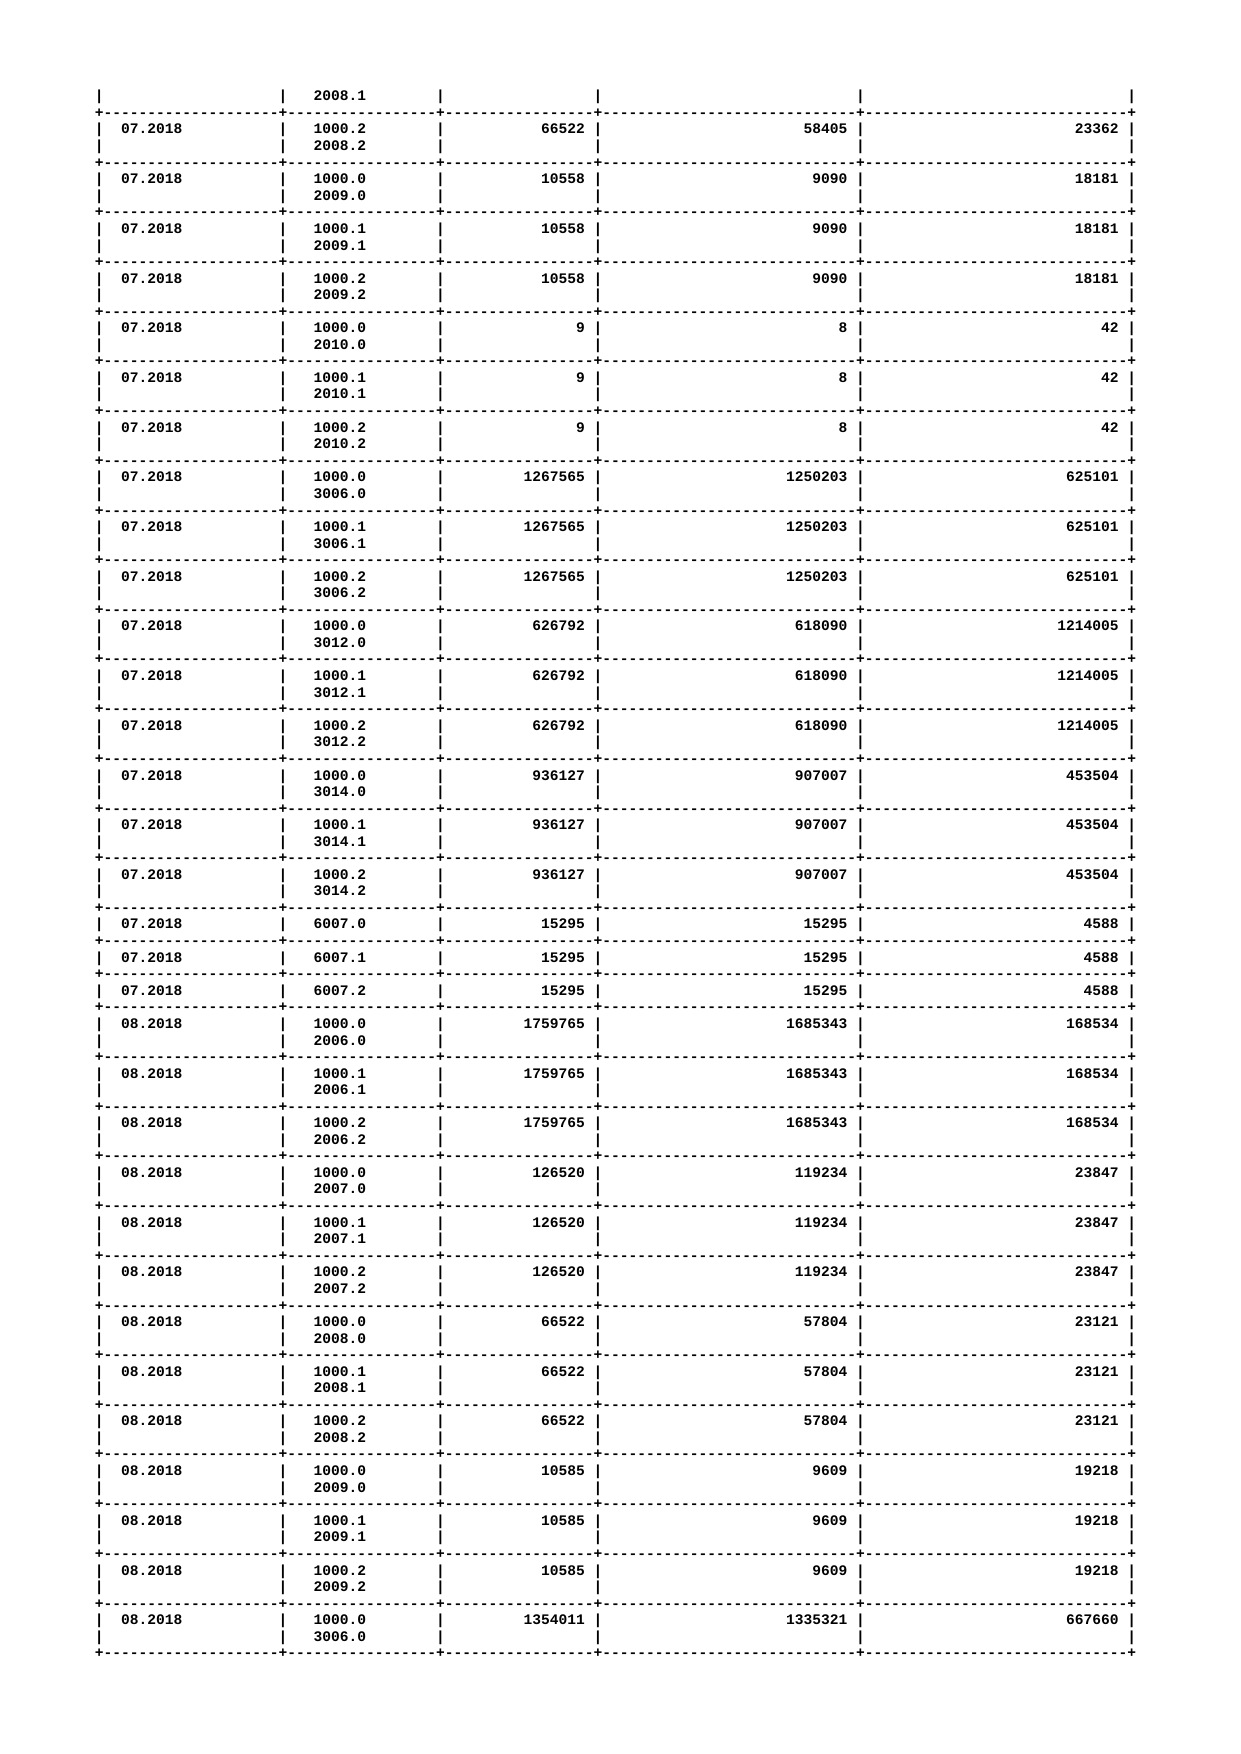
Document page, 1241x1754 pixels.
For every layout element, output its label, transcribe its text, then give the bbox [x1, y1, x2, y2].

text +--------------------+-----------------+-----------------+-----------------------------+------------------------------+ [94, 204, 1146, 221]
text | | 2008.2 | | | | [94, 138, 1146, 155]
text | | 2008.1 | | | | [94, 89, 1146, 105]
text +--------------------+-----------------+-----------------+-----------------------------+------------------------------+ [94, 254, 1146, 271]
text | 07.2018 | 1000.0 | 9 | 8 | 42 | [94, 321, 1146, 337]
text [94, 105, 1146, 122]
text | | 2009.2 | | | | [94, 287, 1146, 304]
text | | 2009.0 | | | | [94, 188, 1146, 204]
text | | 2009.1 | | | | [94, 238, 1146, 254]
text | | 2010.0 | | | | [94, 337, 1146, 354]
text +--------------------+-----------------+-----------------+-----------------------------+------------------------------+ [94, 304, 1146, 321]
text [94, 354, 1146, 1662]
text | 07.2018 | 1000.0 | 10558 | 9090 | 18181 | [94, 171, 1146, 188]
text | 07.2018 | 1000.2 | 66522 | 58405 | 23362 | [94, 122, 1146, 138]
text | 07.2018 | 1000.1 | 10558 | 9090 | 18181 | [94, 221, 1146, 238]
text | 07.2018 | 1000.2 | 10558 | 9090 | 18181 | [94, 271, 1146, 287]
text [94, 155, 1146, 171]
